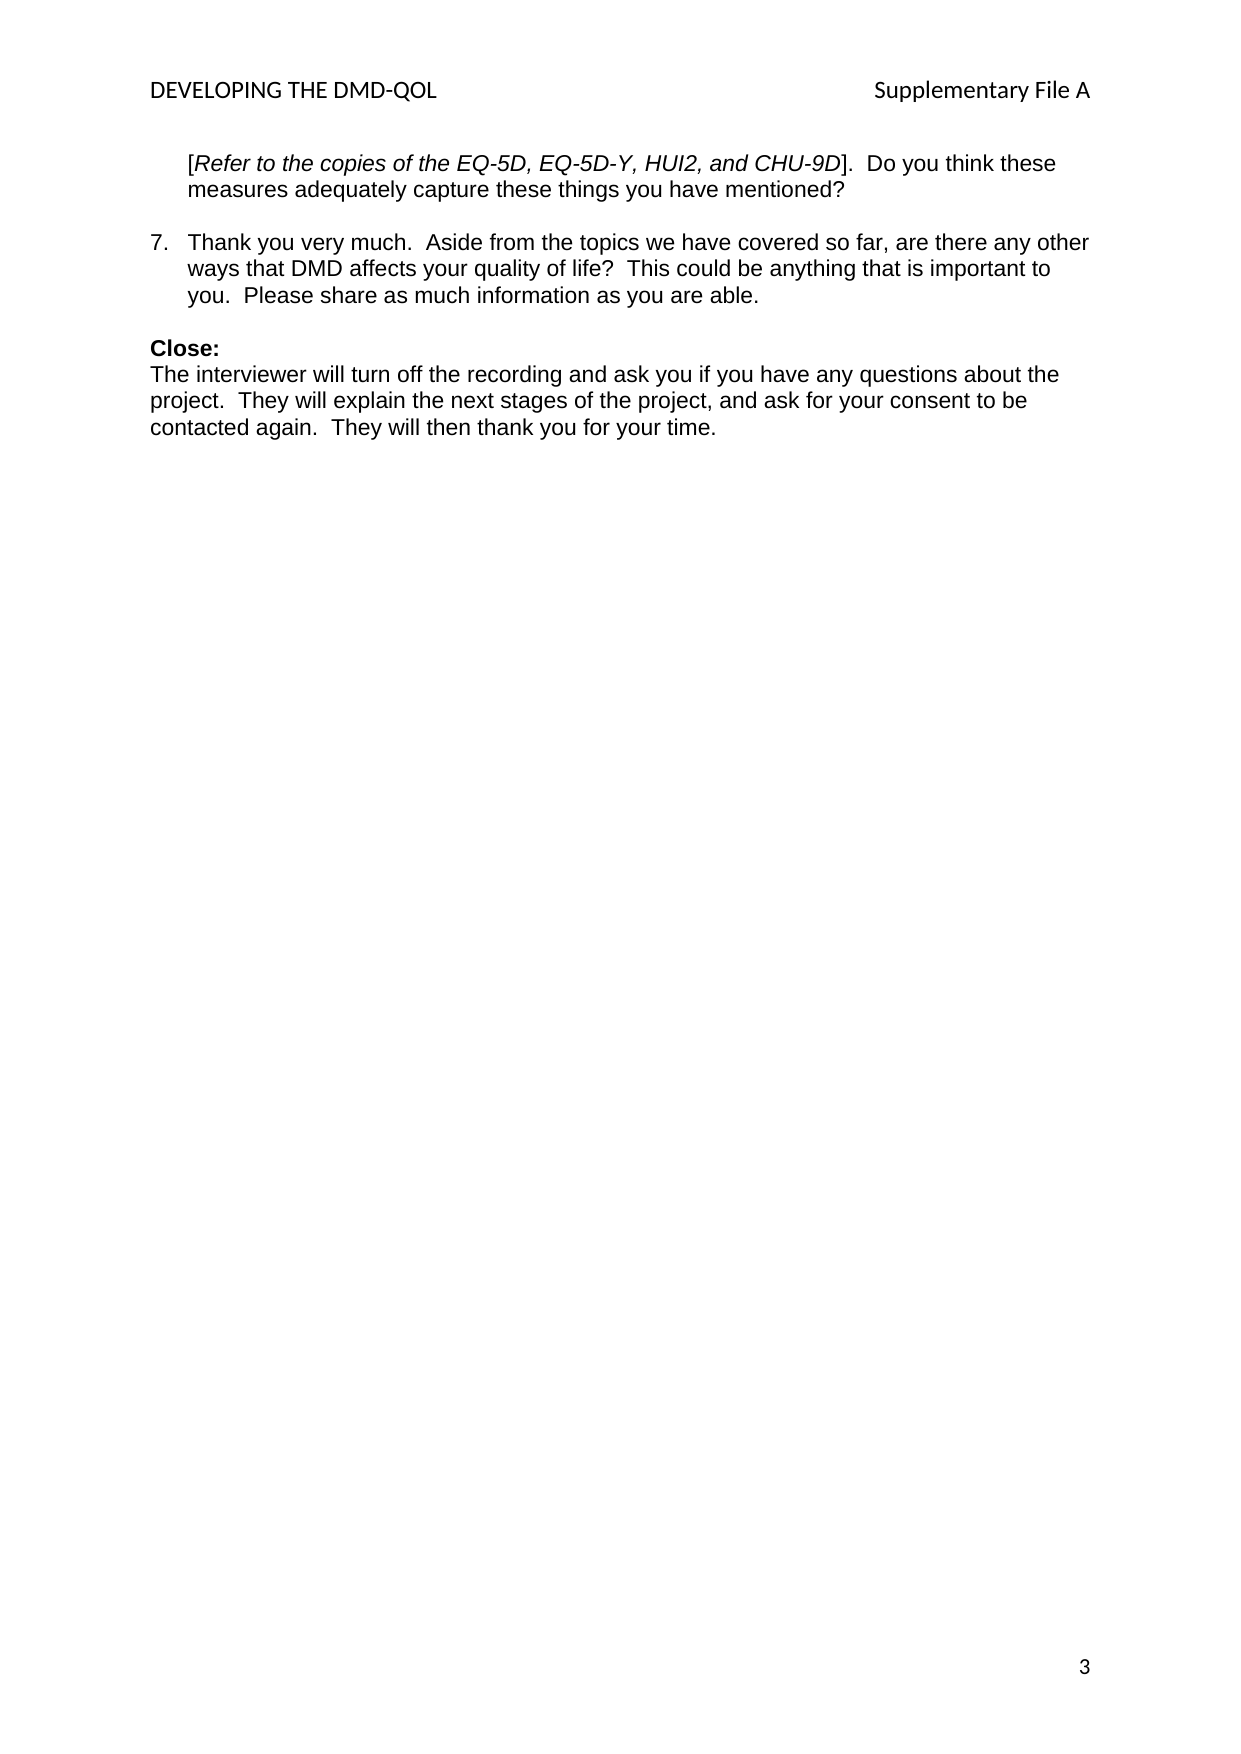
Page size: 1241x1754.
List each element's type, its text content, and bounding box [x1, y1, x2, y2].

list Thank you very much. Aside from the topics we have covered so far, are there any other ways that DMD affects your quality of life? This could be anything that is important to you. Please share as much information as you are able. [150, 229, 1090, 308]
text Close: [150, 334, 1090, 361]
text The interviewer will turn off the recording and ask you if you have any questions about the project. They will explain the next stages of the project, and ask for your consent to be contacted again. They will then thank you for your time. [150, 361, 1090, 440]
text [Refer to the copies of the EQ-5D, EQ-5D-Y, HUI2, and CHU-9D]. Do you think these measures adequately capture these things you have mentioned? [187, 150, 1090, 203]
